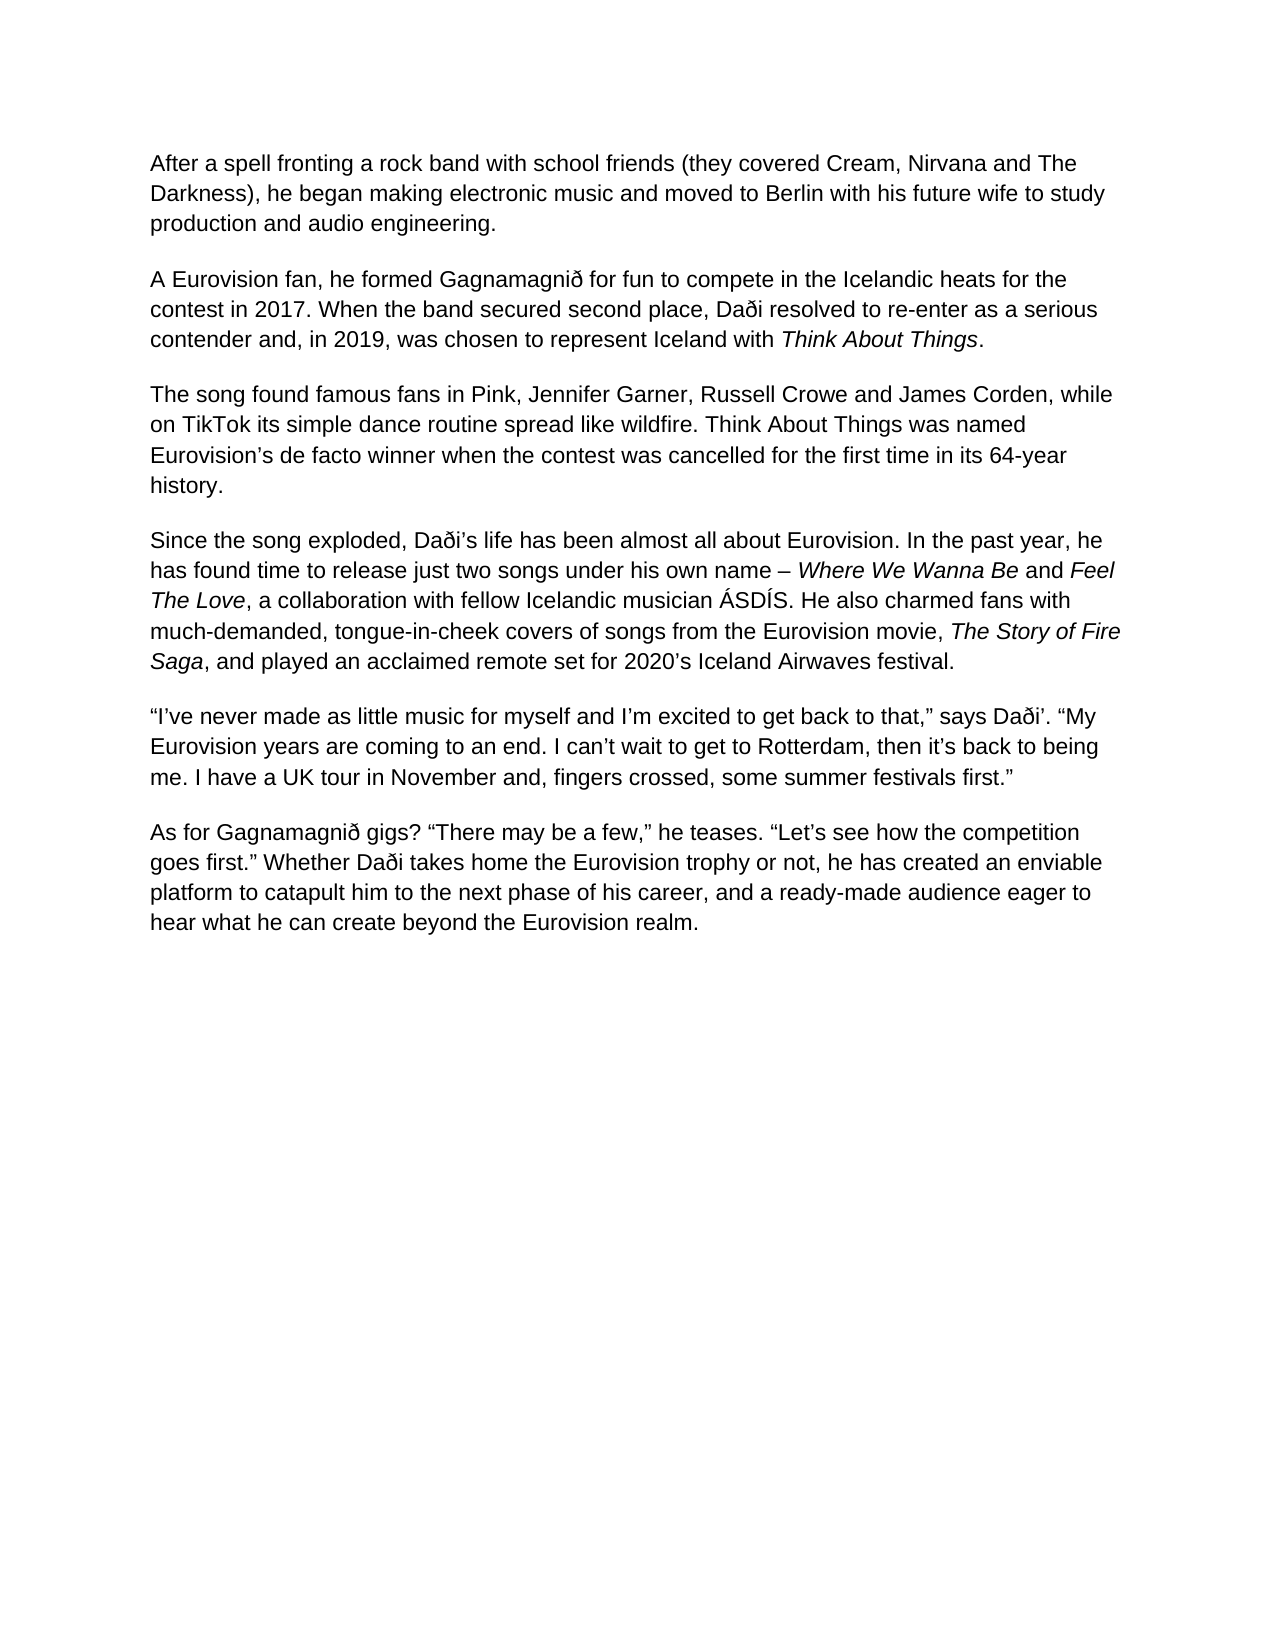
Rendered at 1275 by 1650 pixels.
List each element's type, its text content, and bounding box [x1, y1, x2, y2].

text “I’ve never made as little music for myself and I’m excited to get back to that,” says Daði’. “My Eurovision years are coming to an end. I can’t wait to get to Rotterdam, then it’s back to being me. I have a UK tour in November and, fingers crossed, some summer festivals first.” [150, 703, 1125, 790]
text The song found famous fans in Pink, Jennifer Garner, Russell Crowe and James Corden, while on TikTok its simple dance routine spread like wildfire. Think About Things was named Eurovision’s de facto winner when the contest was cancelled for the first time in its 64-year history. [150, 381, 1125, 498]
text Since the song exploded, Daði’s life has been almost all about Eurovision. In the past year, he has found time to release just two songs under his own name – Where We Wanna Be and Feel The Love, a collaboration with fellow Icelandic musician ÁSDÍS. He also charmed fans with much-demanded, tongue-in-cheek covers of songs from the Eurovision movie, The Story of Fire Saga, and played an acclaimed remote set for 2020’s Iceland Airwaves festival. [150, 527, 1125, 674]
text After a spell fronting a rock band with school friends (they covered Cream, Nirvana and The Darkness), he began making electronic music and moved to Berlin with his future wife to study production and audio engineering. [150, 150, 1125, 237]
text A Eurovision fan, he formed Gagnamagnið for fun to compete in the Icelandic heats for the contest in 2017. When the band secured second place, Daði resolved to re-enter as a serious contender and, in 2019, was chosen to represent Iceland with Think About Things. [150, 266, 1125, 352]
text As for Gagnamagnið gigs? “There may be a few,” he teases. “Let’s see how the competition goes first.” Whether Daði takes home the Eurovision trophy or not, he has created an enviable platform to catapult him to the next phase of his career, and a ready-made audience eager to hear what he can create beyond the Eurovision realm. [150, 819, 1125, 936]
